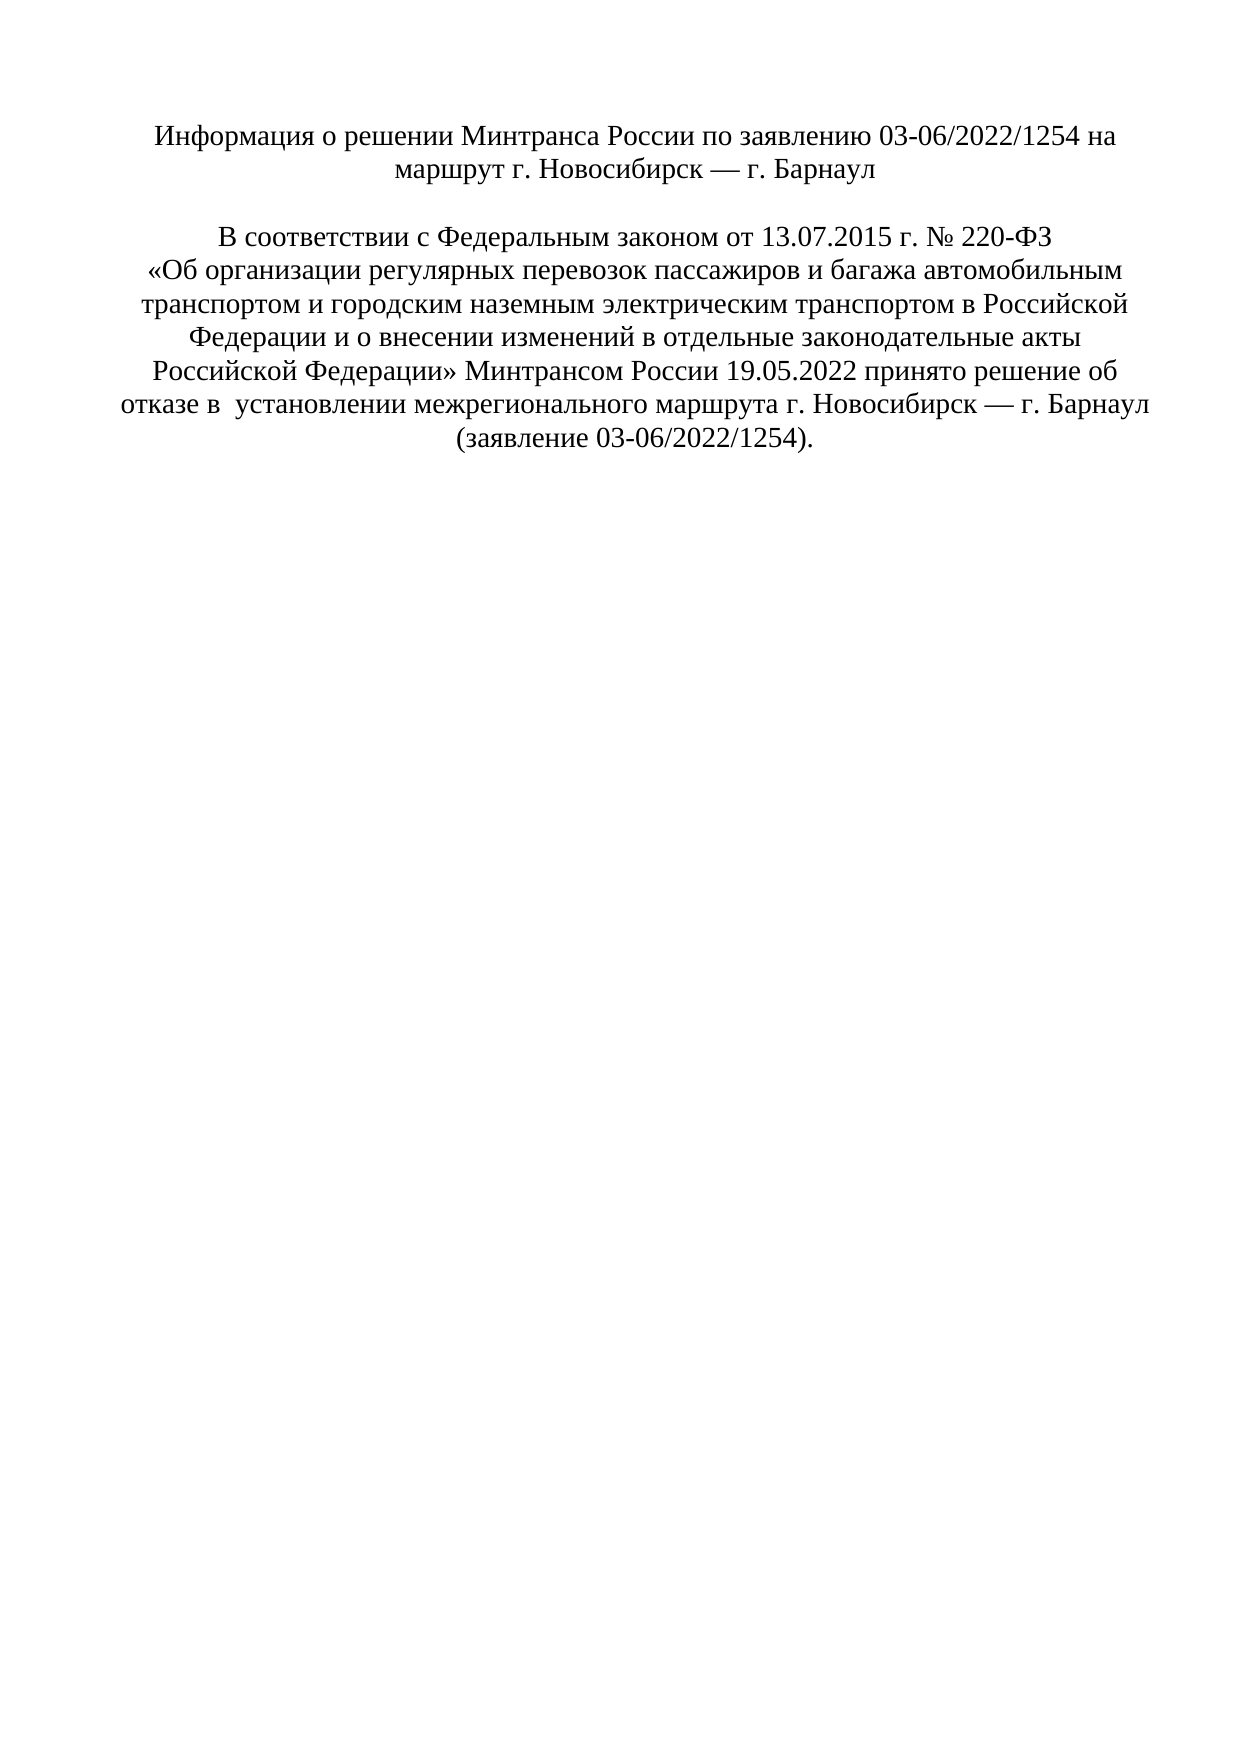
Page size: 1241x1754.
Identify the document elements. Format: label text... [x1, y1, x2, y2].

text В соответствии с Федеральным законом от 13.07.2015 г. № 220-ФЗ «Об организации регулярных перевозок пассажиров и багажа автомобильным транспортом и городским наземным электрическим транспортом в Российской Федерации и о внесении изменений в отдельные законодательные акты Российской Федерации» Минтрансом России 19.05.2022 принято решение об отказе в установлении межрегионального маршрута г. Новосибирск — г. Барнаул (заявление 03-06/2022/1254). [118, 219, 1152, 453]
text Информация о решении Минтранса России по заявлению 03-06/2022/1254 на маршрут г. Новосибирск — г. Барнаул [118, 118, 1152, 185]
